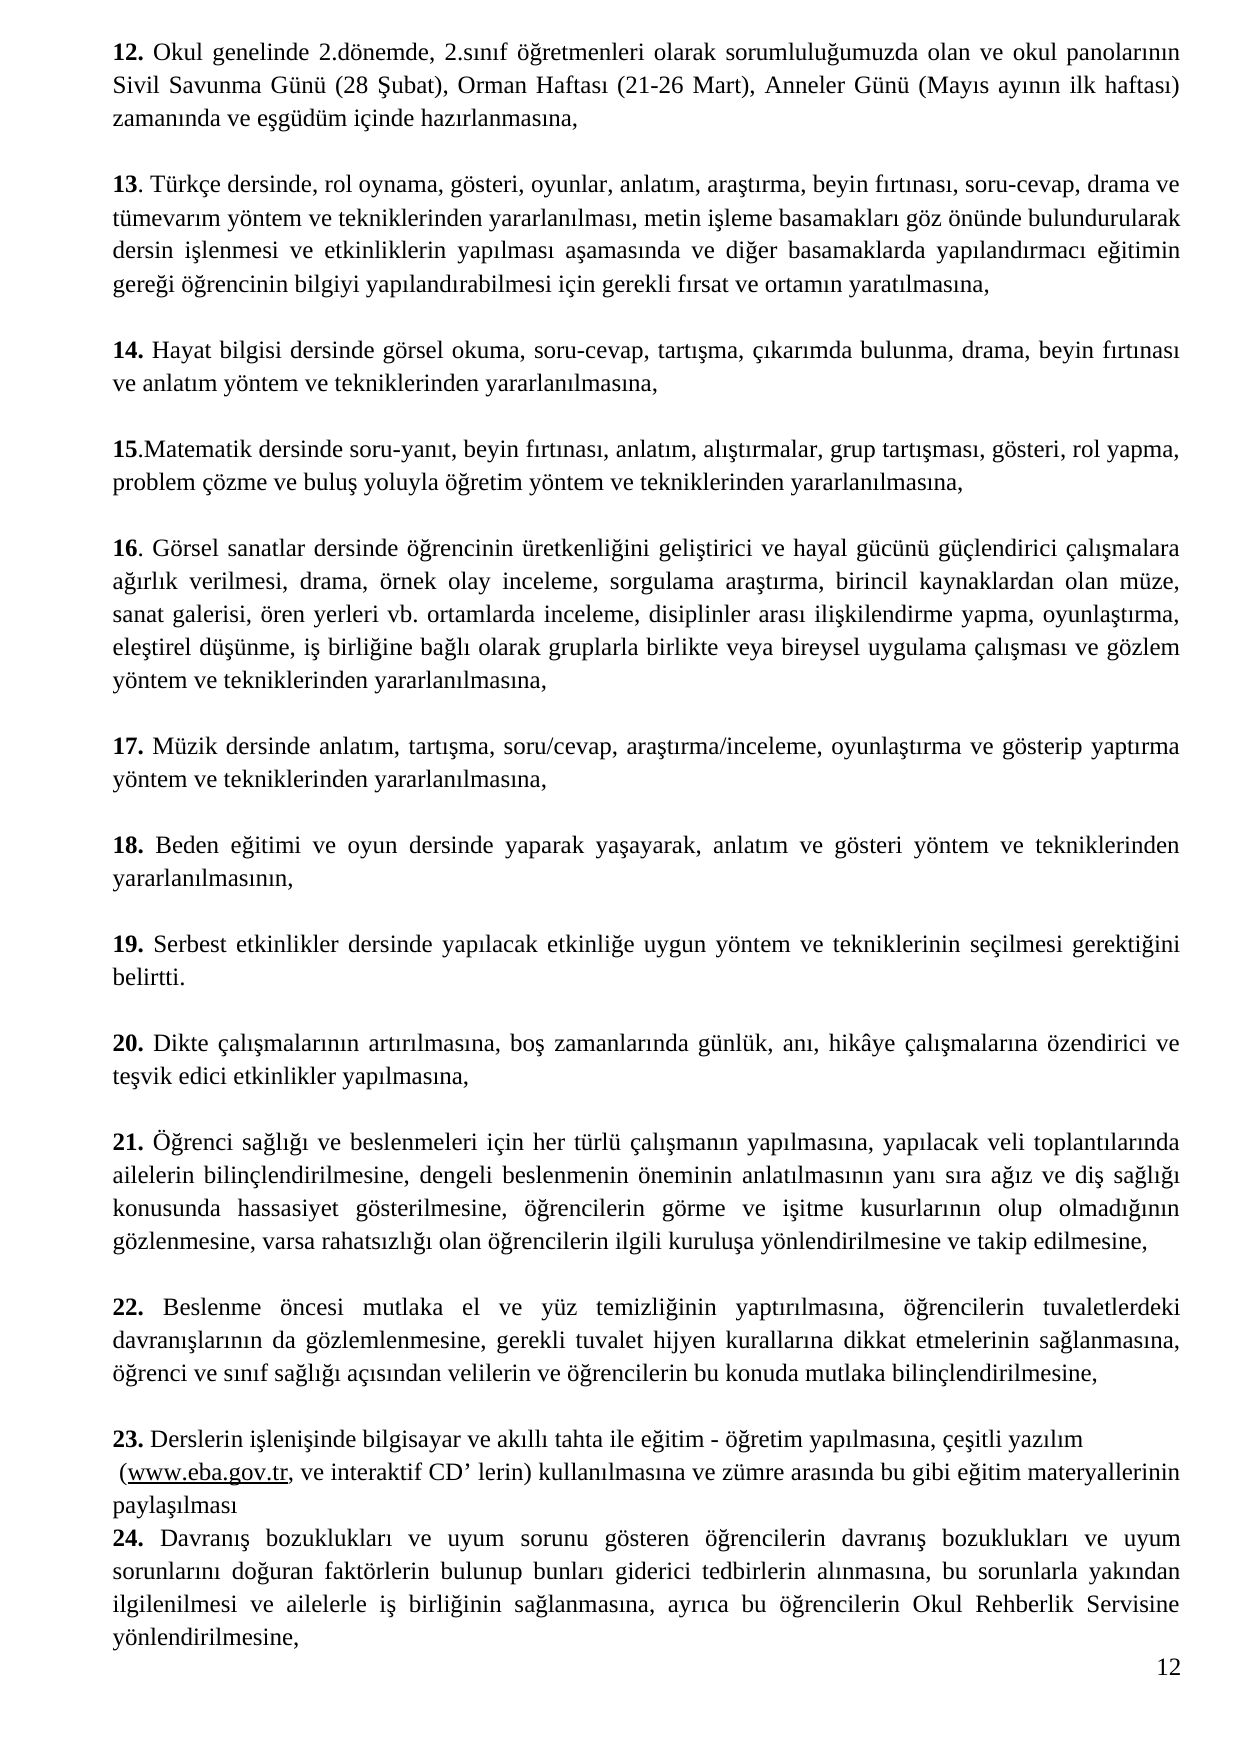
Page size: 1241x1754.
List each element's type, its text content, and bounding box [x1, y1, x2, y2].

text 13. Türkçe dersinde, rol oynama, gösteri, oyunlar, anlatım, araştırma, beyin fırtınası, soru-cevap, drama ve tümevarım yöntem ve tekniklerinden yararlanılması, metin işleme basamakları göz önünde bulundurularak dersin işlenmesi ve etkinliklerin yapılması aşamasında ve diğer basamaklarda yapılandırmacı eğitimin gereği öğrencinin bilgiyi yapılandırabilmesi için gerekli fırsat ve ortamın yaratılmasına, [112, 169, 1181, 297]
text 20. Dikte çalışmalarının artırılmasına, boş zamanlarında günlük, anı, hikâye çalışmalarına özendirici ve teşvik edici etkinlikler yapılmasına, [112, 1028, 1181, 1090]
text 23. Derslerin işlenişinde bilgisayar ve akıllı tahta ile eğitim - öğretim yapılmasına, çeşitli yazılım [112, 1424, 1181, 1453]
text 19. Serbest etkinlikler dersinde yapılacak etkinliğe uygun yöntem ve tekniklerinin seçilmesi gerektiğini belirtti. [112, 929, 1181, 991]
text (www.eba.gov.tr, ve interaktif CD’ lerin) kullanılmasına ve zümre arasında bu gibi eğitim materyallerinin paylaşılması [112, 1457, 1181, 1519]
text 21. Öğrenci sağlığı ve beslenmeleri için her türlü çalışmanın yapılmasına, yapılacak veli toplantılarında ailelerin bilinçlendirilmesine, dengeli beslenmenin öneminin anlatılmasının yanı sıra ağız ve diş sağlığı konusunda hassasiyet gösterilmesine, öğrencilerin görme ve işitme kusurlarının olup olmadığının gözlenmesine, varsa rahatsızlığı olan öğrencilerin ilgili kuruluşa yönlendirilmesine ve takip edilmesine, [112, 1127, 1181, 1255]
text 12. Okul genelinde 2.dönemde, 2.sınıf öğretmenleri olarak sorumluluğumuzda olan ve okul panolarının Sivil Savunma Günü (28 Şubat), Orman Haftası (21-26 Mart), Anneler Günü (Mayıs ayının ilk haftası) zamanında ve eşgüdüm içinde hazırlanmasına, [112, 37, 1181, 132]
text 18. Beden eğitimi ve oyun dersinde yaparak yaşayarak, anlatım ve gösteri yöntem ve tekniklerinden yararlanılmasının, [112, 830, 1181, 892]
text 17. Müzik dersinde anlatım, tartışma, soru/cevap, araştırma/inceleme, oyunlaştırma ve gösterip yaptırma yöntem ve tekniklerinden yararlanılmasına, [112, 731, 1181, 793]
text 15.Matematik dersinde soru-yanıt, beyin fırtınası, anlatım, alıştırmalar, grup tartışması, gösteri, rol yapma, problem çözme ve buluş yoluyla öğretim yöntem ve tekniklerinden yararlanılmasına, [112, 434, 1181, 496]
text 14. Hayat bilgisi dersinde görsel okuma, soru-cevap, tartışma, çıkarımda bulunma, drama, beyin fırtınası ve anlatım yöntem ve tekniklerinden yararlanılmasına, [112, 335, 1181, 396]
text 24. Davranış bozuklukları ve uyum sorunu gösteren öğrencilerin davranış bozuklukları ve uyum sorunlarını doğuran faktörlerin bulunup bunları giderici tedbirlerin alınmasına, bu sorunlarla yakından ilgilenilmesi ve ailelerle iş birliğinin sağlanmasına, ayrıca bu öğrencilerin Okul Rehberlik Servisine yönlendirilmesine, [112, 1523, 1181, 1651]
text 22. Beslenme öncesi mutlaka el ve yüz temizliğinin yaptırılmasına, öğrencilerin tuvaletlerdeki davranışlarının da gözlemlenmesine, gerekli tuvalet hijyen kurallarına dikkat etmelerinin sağlanmasına, öğrenci ve sınıf sağlığı açısından velilerin ve öğrencilerin bu konuda mutlaka bilinçlendirilmesine, [112, 1292, 1181, 1387]
text 16. Görsel sanatlar dersinde öğrencinin üretkenliğini geliştirici ve hayal gücünü güçlendirici çalışmalara ağırlık verilmesi, drama, örnek olay inceleme, sorgulama araştırma, birincil kaynaklardan olan müze, sanat galerisi, ören yerleri vb. ortamlarda inceleme, disiplinler arası ilişkilendirme yapma, oyunlaştırma, eleştirel düşünme, iş birliğine bağlı olarak gruplarla birlikte veya bireysel uygulama çalışması ve gözlem yöntem ve tekniklerinden yararlanılmasına, [112, 533, 1181, 694]
